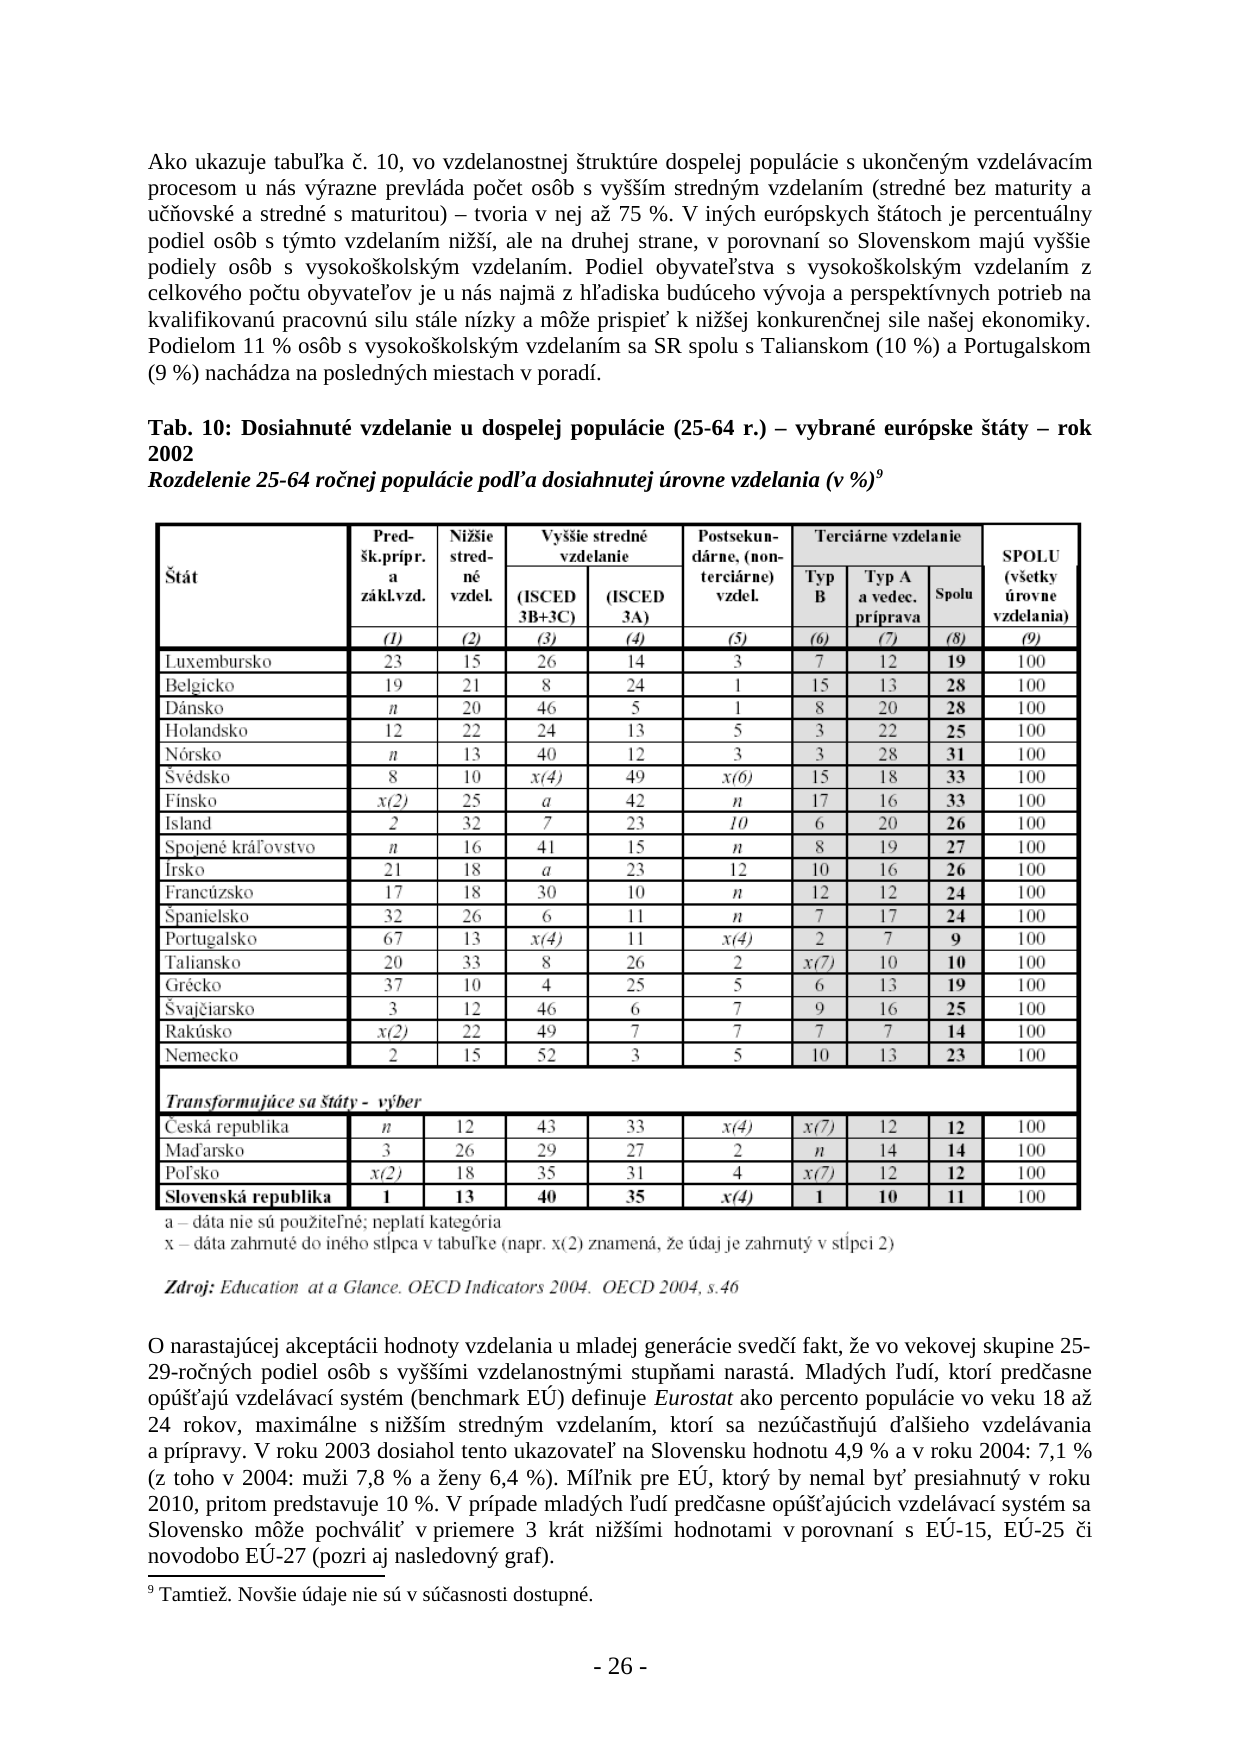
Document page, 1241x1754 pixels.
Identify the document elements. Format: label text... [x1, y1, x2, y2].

text O narastajúcej akceptácii hodnoty vzdelania u mladej generácie svedčí fakt, že vo vekovej skupine 25-29-ročných podiel osôb s vyššími vzdelanostnými stupňami narastá. Mladých ľudí, ktorí predčasne opúšťajú vzdelávací systém (benchmark EÚ) definuje Eurostat ako percento populácie vo veku 18 až 24 rokov, maximálne s nižším stredným vzdelaním, ktorí sa nezúčastňujú ďalšieho vzdelávania a prípravy. V roku 2003 dosiahol tento ukazovateľ na Slovensku hodnotu 4,9 % a v roku 2004: 7,1 % (z toho v 2004: muži 7,8 % a ženy 6,4 %). Míľnik pre EÚ, ktorý by nemal byť presiahnutý v roku 2010, pritom predstavuje 10 %. V prípade mladých ľudí predčasne opúšťajúcich vzdelávací systém sa Slovensko môže pochváliť v priemere 3 krát nižšími hodnotami v porovnaní s EÚ-15, EÚ-25 či novodobo EÚ-27 (pozri aj nasledovný graf). [148, 1332, 1092, 1569]
text Tab. 10: Dosiahnuté vzdelanie u dospelej populácie (25-64 r.) – vybrané európske štáty – rok 2002 [148, 414, 1092, 466]
picture [147, 519, 1086, 1303]
text Rozdelenie 25-64 ročnej populácie podľa dosiahnutej úrovne vzdelania (v %) [148, 466, 1092, 493]
text Ako ukazuje tabuľka č. 10, vo vzdelanostnej štruktúre dospelej populácie s ukončeným vzdelávacím procesom u nás výrazne prevláda počet osôb s vyšším stredným vzdelaním (stredné bez maturity a učňovské a stredné s maturitou) – tvoria v nej až 75 %. V iných európskych štátoch je percentuálny podiel osôb s týmto vzdelaním nižší, ale na druhej strane, v porovnaní so Slovenskom majú vyššie podiely osôb s vysokoškolským vzdelaním. Podiel obyvateľstva s vysokoškolským vzdelaním z celkového počtu obyvateľov je u nás najmä z hľadiska budúceho vývoja a perspektívnych potrieb na kvalifikovanú pracovnú silu stále nízky a môže prispieť k nižšej konkurenčnej sile našej ekonomiky. Podielom 11 % osôb s vysokoškolským vzdelaním sa SR spolu s Talianskom (10 %) a Portugalskom (9 %) nachádza na posledných miestach v poradí. [148, 148, 1092, 385]
